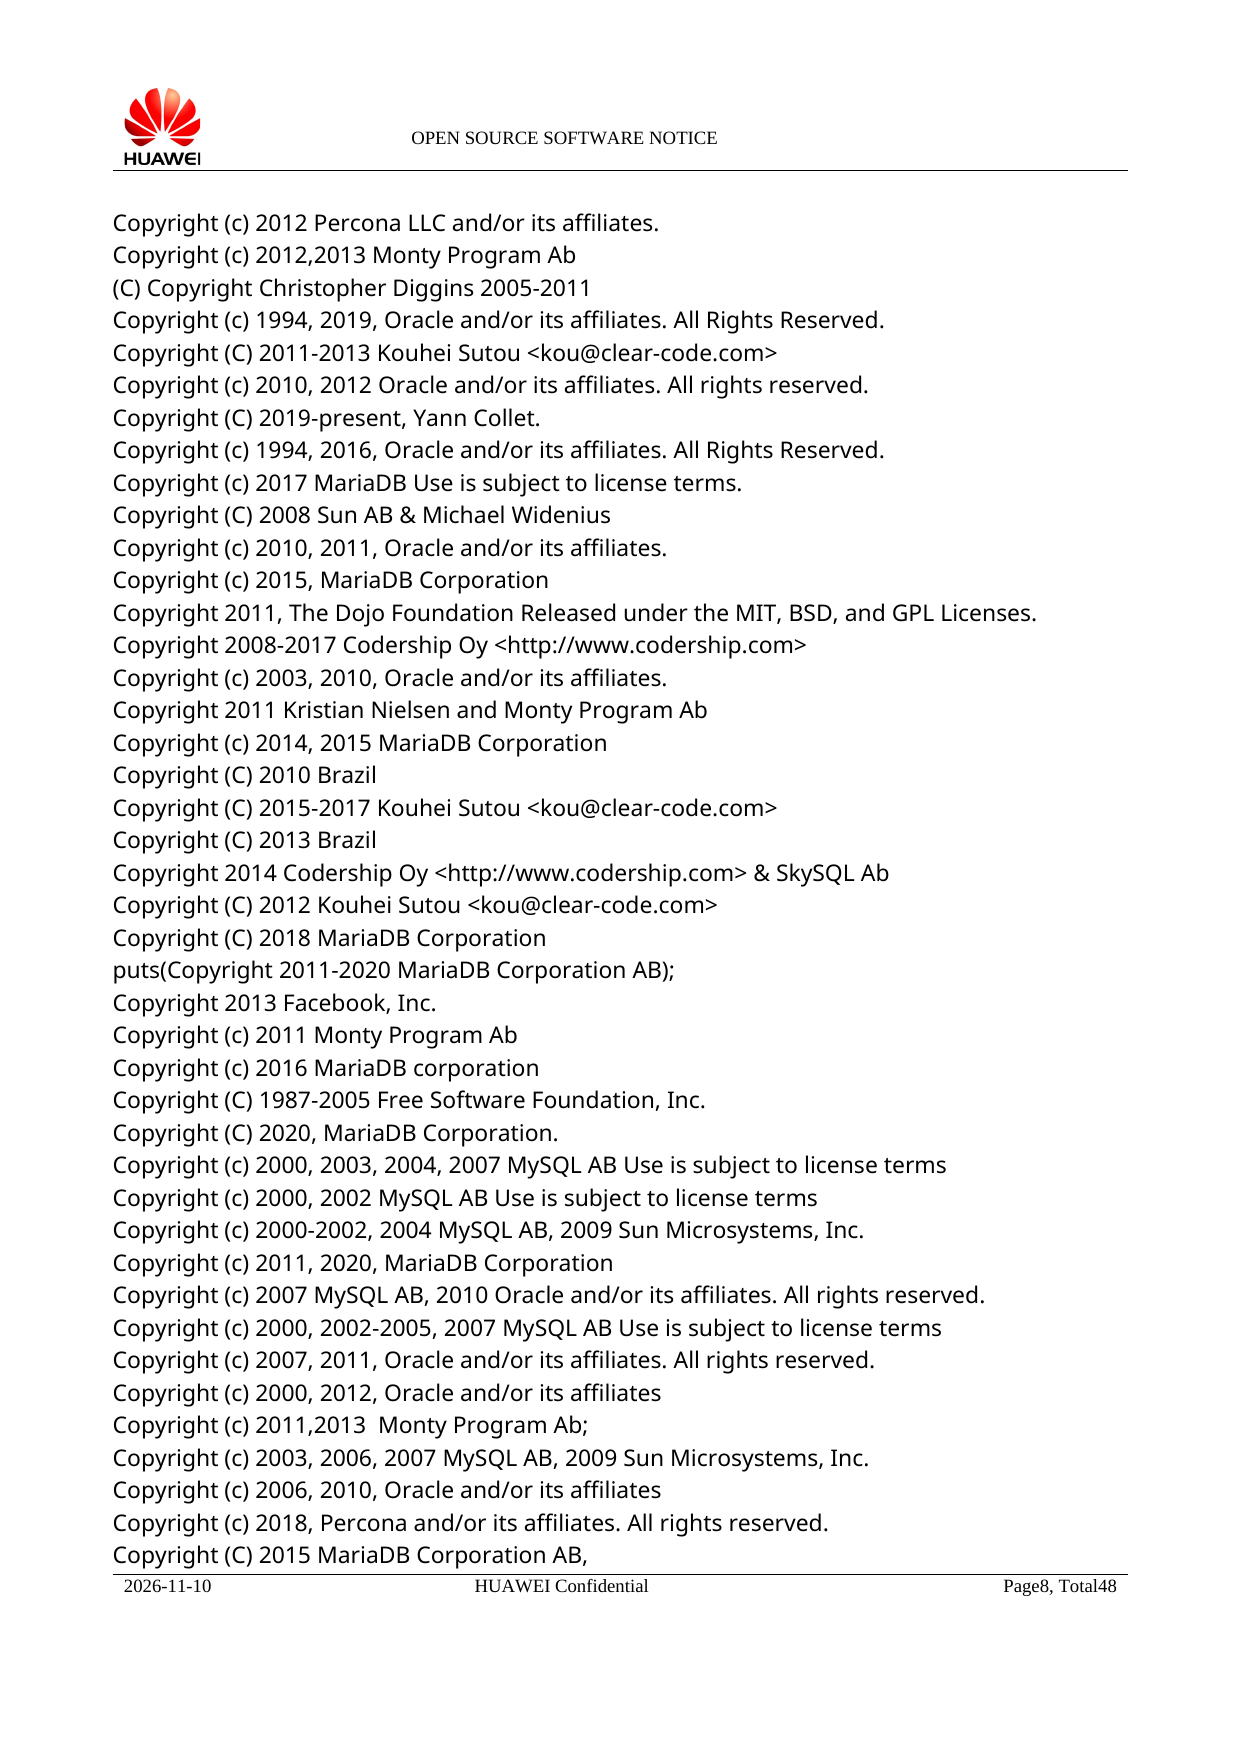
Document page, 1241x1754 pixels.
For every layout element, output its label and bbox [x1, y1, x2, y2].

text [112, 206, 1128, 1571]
picture [124, 88, 201, 165]
